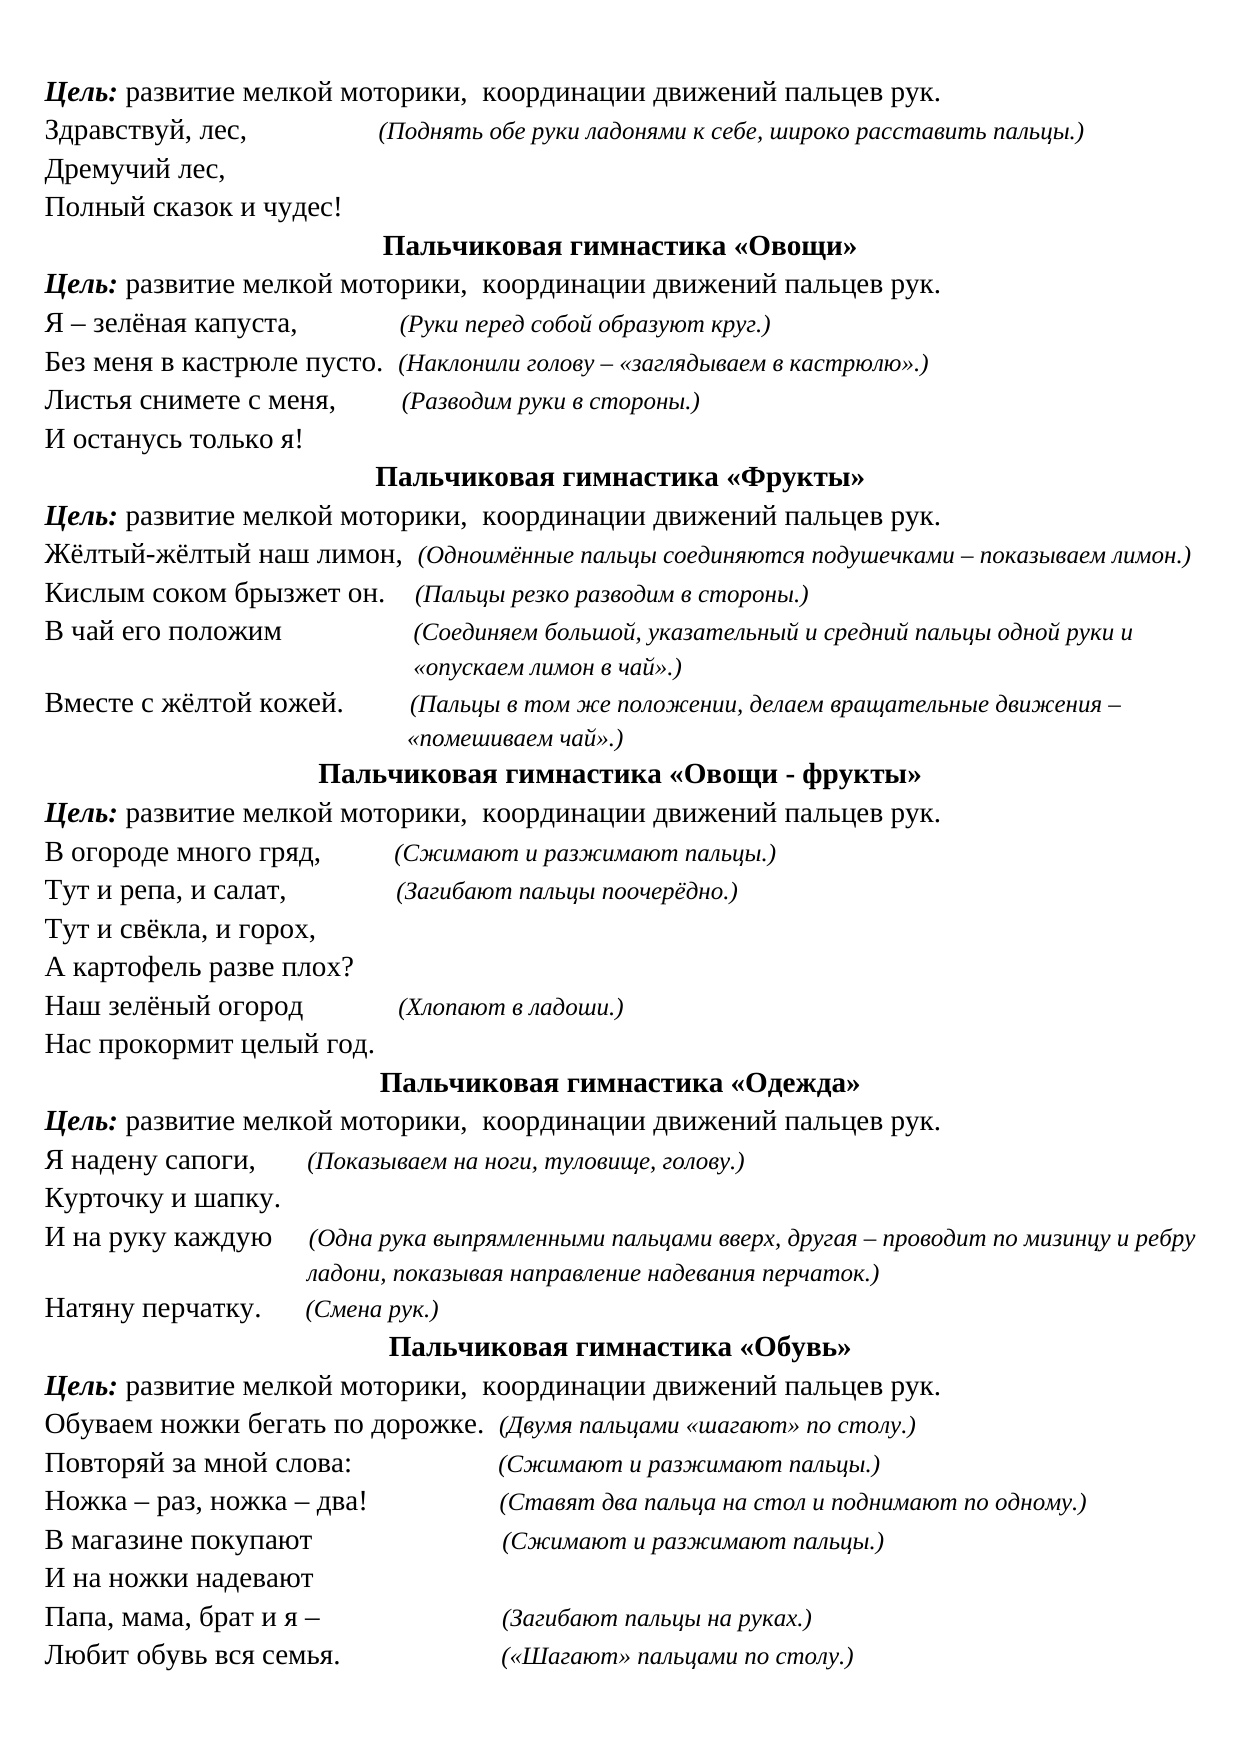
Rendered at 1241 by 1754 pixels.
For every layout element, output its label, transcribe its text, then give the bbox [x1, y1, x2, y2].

text Наш зелёный огород (Хлопают в ладоши.) [44, 988, 1196, 1021]
text Я – зелёная капуста, (Руки перед собой образуют круг.) [44, 305, 1196, 339]
text И на руку каждую (Одна рука выпрямленными пальцами вверх, другая – проводит по мизинцу и ребру [44, 1219, 1196, 1253]
text А картофель разве плох? [44, 949, 1196, 983]
text Пальчиковая гимнастика «Фрукты» [44, 459, 1196, 493]
text В магазине покупают (Сжимают и разжимают пальцы.) [44, 1522, 1196, 1555]
text Жёлтый-жёлтый наш лимон, (Одноимённые пальцы соединяются подушечками – показываем лимон.) [44, 536, 1196, 570]
text Цель: развитие мелкой моторики, координации движений пальцев рук. [44, 498, 1196, 531]
text Тут и репа, и салат, (Загибают пальцы поочерёдно.) [44, 872, 1196, 906]
text Пальчиковая гимнастика «Овощи - фрукты» [44, 757, 1196, 790]
text В огороде много гряд, (Сжимают и разжимают пальцы.) [44, 834, 1196, 867]
text Кислым соком брызжет он. (Пальцы резко разводим в стороны.) [44, 575, 1196, 608]
text В чай его положим (Соединяем большой, указательный и средний пальцы одной руки и [44, 613, 1196, 647]
text Здравствуй, лес, (Поднять обе руки ладонями к себе, широко расставить пальцы.) [44, 112, 1196, 146]
text Курточку и шапку. [44, 1181, 1196, 1214]
text Пальчиковая гимнастика «Обувь» [44, 1329, 1196, 1363]
text ладони, показывая направление надевания перчаток.) [44, 1258, 1196, 1286]
text Цель: развитие мелкой моторики, координации движений пальцев рук. [44, 1368, 1196, 1401]
text Натяну перчатку. (Смена рук.) [44, 1291, 1196, 1324]
text Дремучий лес, [44, 151, 1196, 184]
text И останусь только я! [44, 421, 1196, 454]
text Цель: развитие мелкой моторики, координации движений пальцев рук. [44, 795, 1196, 829]
text Нас прокормит целый год. [44, 1026, 1196, 1060]
text Ножка – раз, ножка – два! (Ставят два пальца на стол и поднимают по одному.) [44, 1483, 1196, 1517]
text Я надену сапоги, (Показываем на ноги, туловище, голову.) [44, 1142, 1196, 1176]
text Обуваем ножки бегать по дорожке. (Двумя пальцами «шагают» по столу.) [44, 1406, 1196, 1440]
text Вместе с жёлтой кожей. (Пальцы в том же положении, делаем вращательные движения – [44, 685, 1196, 718]
text Тут и свёкла, и горох, [44, 911, 1196, 944]
text Полный сказок и чудес! [44, 189, 1196, 223]
text Листья снимете с меня, (Разводим руки в стороны.) [44, 382, 1196, 416]
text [44, 267, 1196, 300]
text Пальчиковая гимнастика «Одежда» [44, 1065, 1196, 1098]
text «опускаем лимон в чай».) [44, 652, 1196, 681]
text Повторяй за мной слова: (Сжимают и разжимают пальцы.) [44, 1445, 1196, 1478]
text Любит обувь вся семья. («Шагают» пальцами по столу.) [44, 1637, 1196, 1671]
text Без меня в кастрюле пусто. (Наклонили голову – «заглядываем в кастрюлю».) [44, 344, 1196, 377]
text Пальчиковая гимнастика «Овощи» [44, 228, 1196, 262]
text И на ножки надевают [44, 1560, 1196, 1594]
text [44, 74, 1196, 107]
text Цель: развитие мелкой моторики, координации движений пальцев рук. [44, 1103, 1196, 1137]
text Папа, мама, брат и я – (Загибают пальцы на руках.) [44, 1599, 1196, 1632]
text «помешиваем чай».) [44, 723, 1196, 752]
